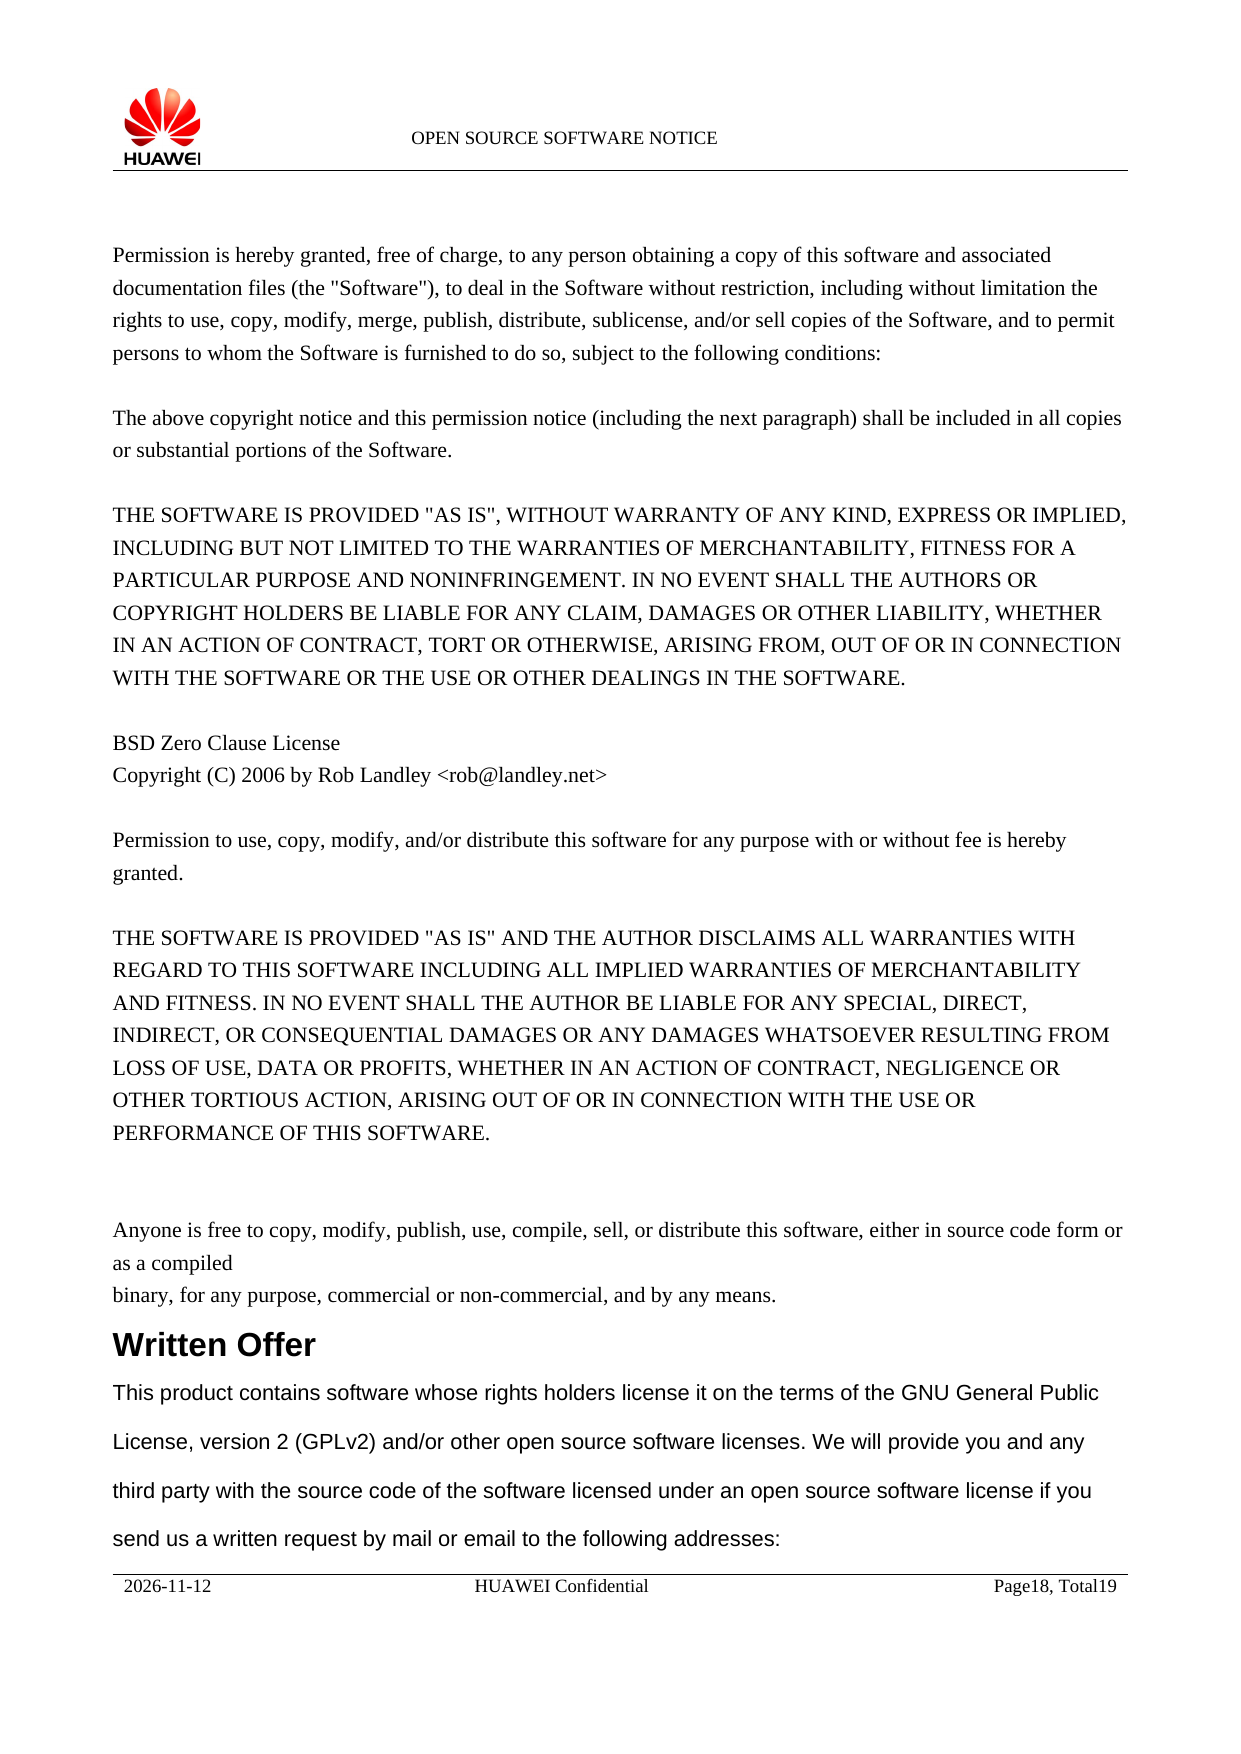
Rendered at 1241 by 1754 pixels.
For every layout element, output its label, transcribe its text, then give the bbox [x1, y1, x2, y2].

picture [124, 88, 201, 165]
text This product contains software whose rights holders license it on the terms of the GNU General Public License, version 2 (GPLv2) and/or other open source software licenses. We will provide you and any third party with the source code of the software licensed under an open source software license if you send us a written request by mail or email to the following addresses: [112, 1376, 1128, 1555]
text Written Offer [112, 1311, 1128, 1376]
